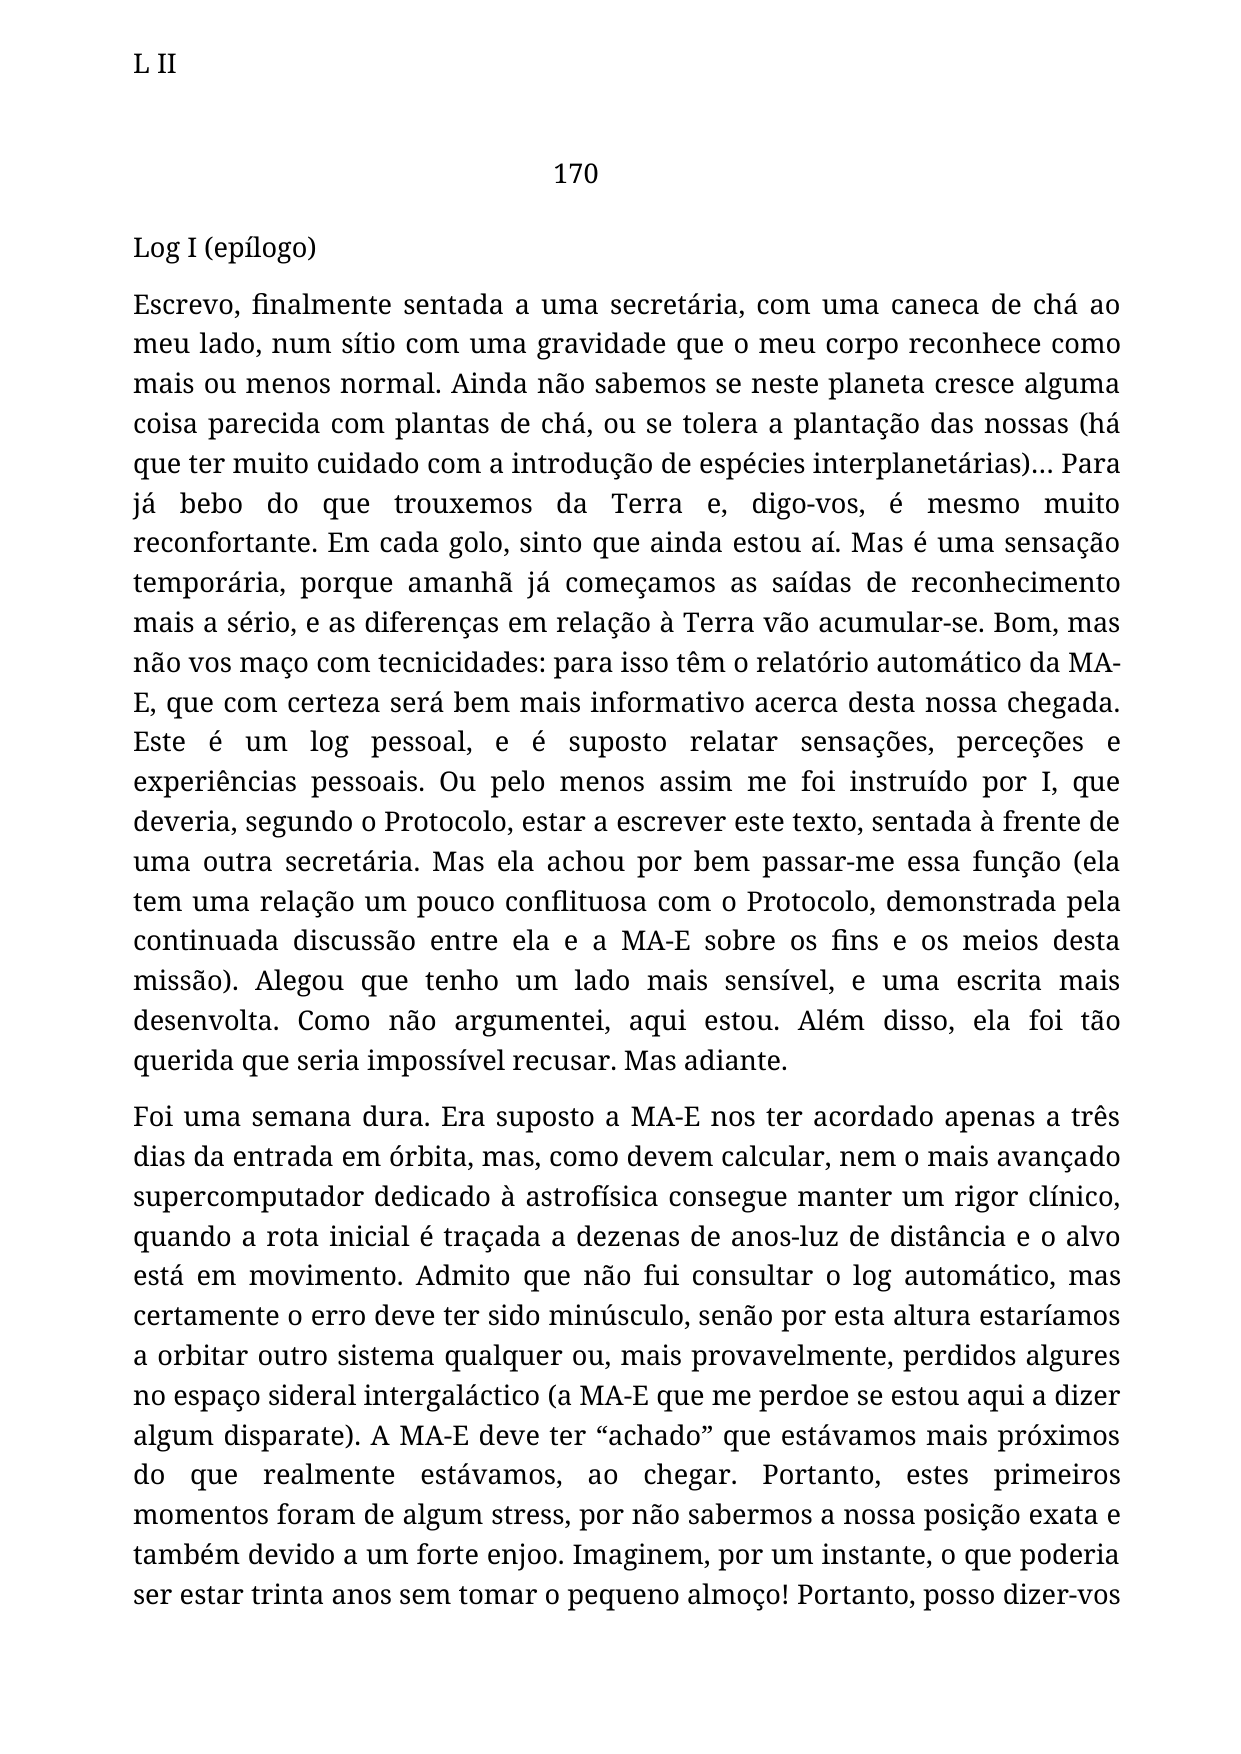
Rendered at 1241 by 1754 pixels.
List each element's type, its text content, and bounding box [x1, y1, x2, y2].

text Log I (epílogo) [133, 229, 1122, 266]
text Escrevo, finalmente sentada a uma secretária, com uma caneca de chá ao meu lado, num sítio com uma gravidade que o meu corpo reconhece como mais ou menos normal. Ainda não sabemos se neste planeta cresce alguma coisa parecida com plantas de chá, ou se tolera a plantação das nossas (há que ter muito cuidado com a introdução de espécies interplanetárias)… Para já bebo do que trouxemos da Terra e, digo-vos, é mesmo muito reconfortante. Em cada golo, sinto que ainda estou aí. Mas é uma sensação temporária, porque amanhã já começamos as saídas de reconhecimento mais a sério, e as diferenças em relação à Terra vão acumular-se. Bom, mas não vos maço com tecnicidades: para isso têm o relatório automático da MA-E, que com certeza será bem mais informativo acerca desta nossa chegada. Este é um log pessoal, e é suposto relatar sensações, perceções e experiências pessoais. Ou pelo menos assim me foi instruído por I, que deveria, segundo o Protocolo, estar a escrever este texto, sentada à frente de uma outra secretária. Mas ela achou por bem passar-me essa função (ela tem uma relação um pouco conflituosa com o Protocolo, demonstrada pela continuada discussão entre ela e a MA-E sobre os fins e os meios desta missão). Alegou que tenho um lado mais sensível, e uma escrita mais desenvolta. Como não argumentei, aqui estou. Além disso, ela foi tão querida que seria impossível recusar. Mas adiante. [133, 285, 1122, 1078]
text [133, 1098, 1122, 1612]
